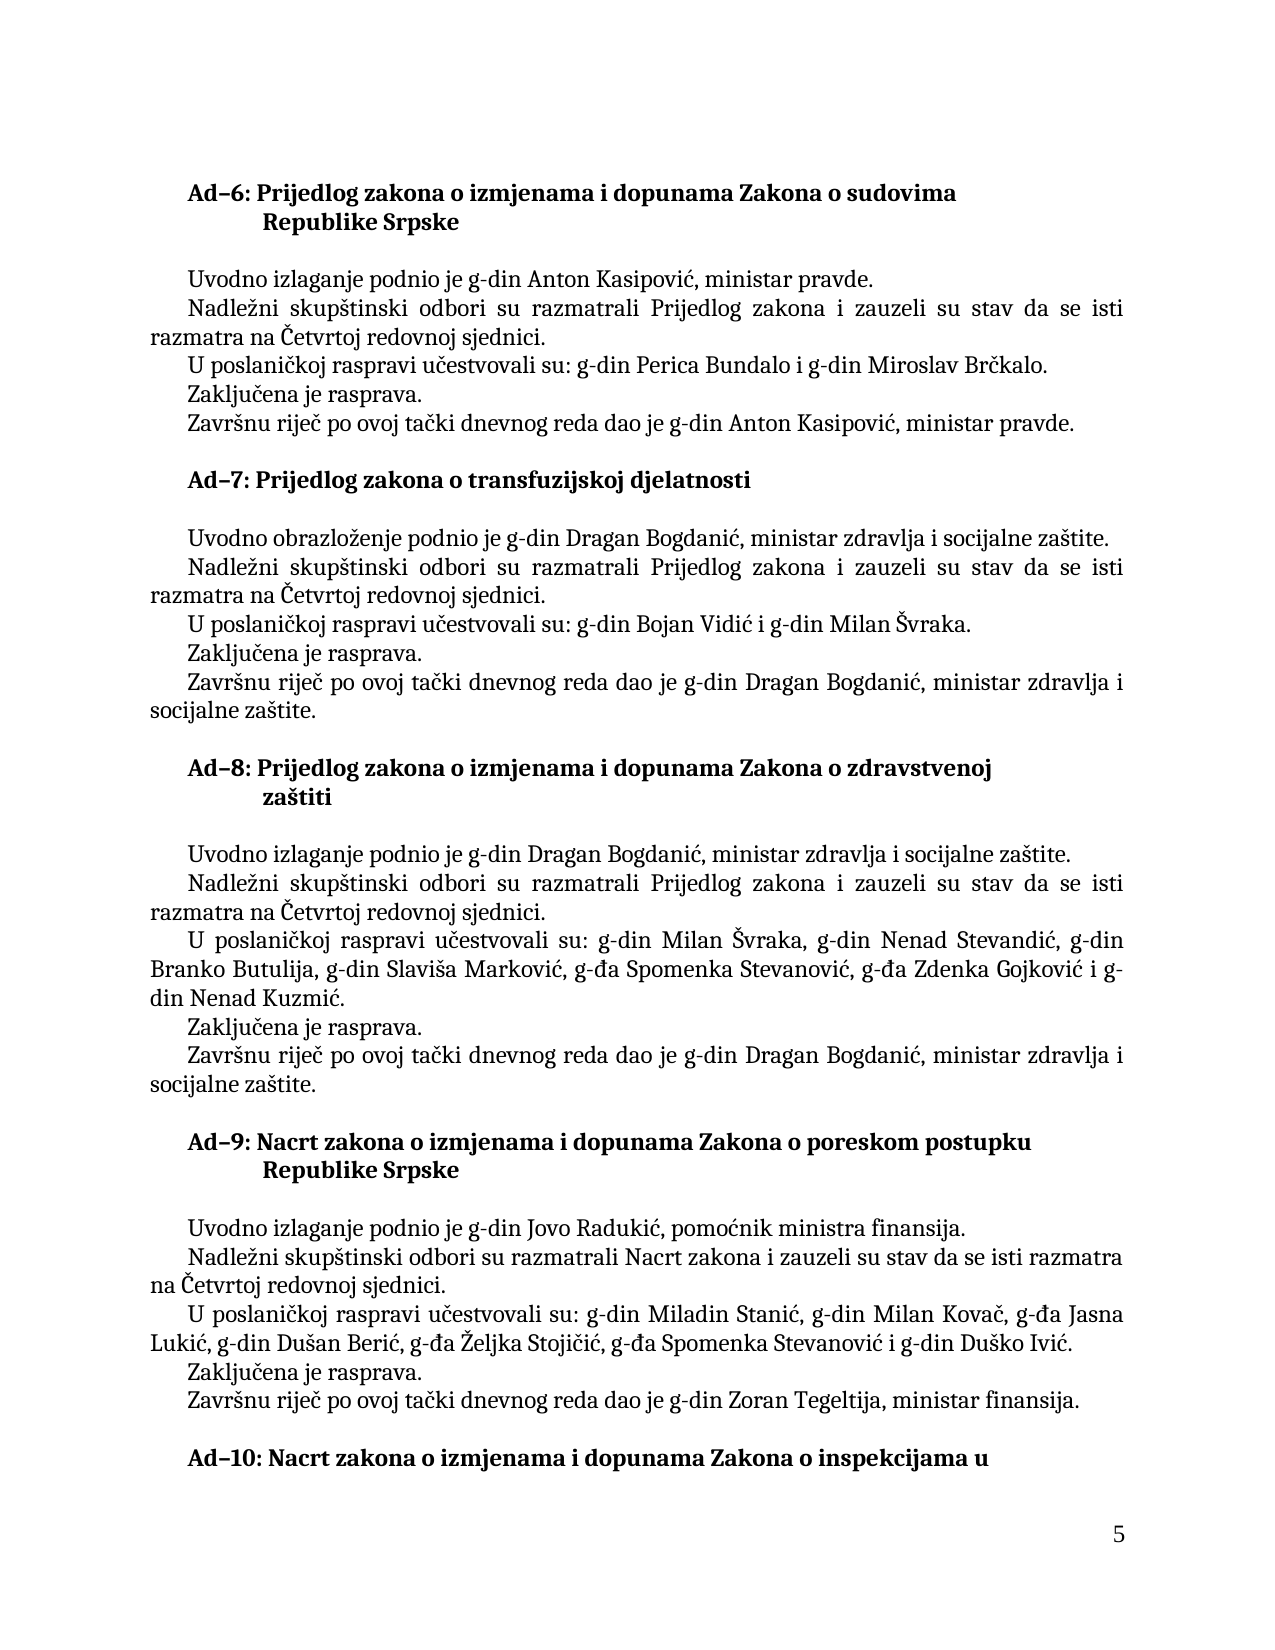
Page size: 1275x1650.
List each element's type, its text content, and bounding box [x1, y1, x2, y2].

text Republike Srpske [150, 207, 1125, 236]
text Nadležni skupštinski odbori su razmatrali Prijedlog zakona i zauzeli su stav da se isti razmatra na Četvrtoj redovnoj sjednici. [150, 869, 1125, 926]
text U poslaničkoj raspravi učestvovali su: g-din Miladin Stanić, g-din Milan Kovač, g-đa Jasna Lukić, g-din Dušan Berić, g-đa Željka Stojičić, g-đa Spomenka Stevanović i g-din Duško Ivić. [150, 1300, 1125, 1357]
text Završnu riječ po ovoj tački dnevnog reda dao je g-din Dragan Bogdanić, ministar zdravlja i socijalne zaštite. [150, 1041, 1125, 1099]
text zaštiti [150, 782, 1125, 811]
text U poslaničkoj raspravi učestvovali su: g-din Perica Bundalo i g-din Miroslav Brčkalo. [150, 351, 1125, 380]
text Završnu riječ po ovoj tački dnevnog reda dao je g-din Zoran Tegeltija, ministar finansija. [150, 1386, 1125, 1415]
text Ad–9: Nacrt zakona o izmjenama i dopunama Zakona o poreskom postupku [150, 1127, 1125, 1156]
text Nadležni skupštinski odbori su razmatrali Prijedlog zakona i zauzeli su stav da se isti razmatra na Četvrtoj redovnoj sjednici. [150, 294, 1125, 351]
text U poslaničkoj raspravi učestvovali su: g-din Bojan Vidić i g-din Milan Švraka. [150, 610, 1125, 639]
text Uvodno izlaganje podnio je g-din Dragan Bogdanić, ministar zdravlja i socijalne zaštite. [150, 840, 1125, 869]
subtitle Ad–7: Prijedlog zakona o transfuzijskoj djelatnosti [150, 466, 1125, 495]
text Zaključena je rasprava. [150, 1012, 1125, 1041]
text Ad–8: Prijedlog zakona o izmjenama i dopunama Zakona o zdravstvenoj [150, 754, 1125, 782]
text Ad–10: Nacrt zakona o izmjenama i dopunama Zakona o inspekcijama u [150, 1444, 1125, 1472]
text Uvodno izlaganje podnio je g-din Anton Kasipović, ministar pravde. [150, 265, 1125, 294]
text Zaključena je rasprava. [150, 1357, 1125, 1386]
text Zaključena je rasprava. [150, 639, 1125, 667]
text Uvodno izlaganje podnio je g-din Jovo Radukić, pomoćnik ministra finansija. [150, 1214, 1125, 1242]
text Završnu riječ po ovoj tački dnevnog reda dao je g-din Anton Kasipović, ministar pravde. [150, 409, 1125, 437]
text Republike Srpske [150, 1156, 1125, 1185]
text U poslaničkoj raspravi učestvovali su: g-din Milan Švraka, g-din Nenad Stevandić, g-din Branko Butulija, g-din Slaviša Marković, g-đa Spomenka Stevanović, g-đa Zdenka Gojković i g-din Nenad Kuzmić. [150, 926, 1125, 1012]
text Uvodno obrazloženje podnio je g-din Dragan Bogdanić, ministar zdravlja i socijalne zaštite. [150, 524, 1125, 552]
text Zaključena je rasprava. [150, 380, 1125, 409]
text Ad–6: Prijedlog zakona o izmjenama i dopunama Zakona o sudovima [150, 179, 1125, 207]
text Nadležni skupštinski odbori su razmatrali Prijedlog zakona i zauzeli su stav da se isti razmatra na Četvrtoj redovnoj sjednici. [150, 552, 1125, 610]
text Završnu riječ po ovoj tački dnevnog reda dao je g-din Dragan Bogdanić, ministar zdravlja i socijalne zaštite. [150, 667, 1125, 725]
text Nadležni skupštinski odbori su razmatrali Nacrt zakona i zauzeli su stav da se isti razmatra na Četvrtoj redovnoj sjednici. [150, 1242, 1125, 1300]
